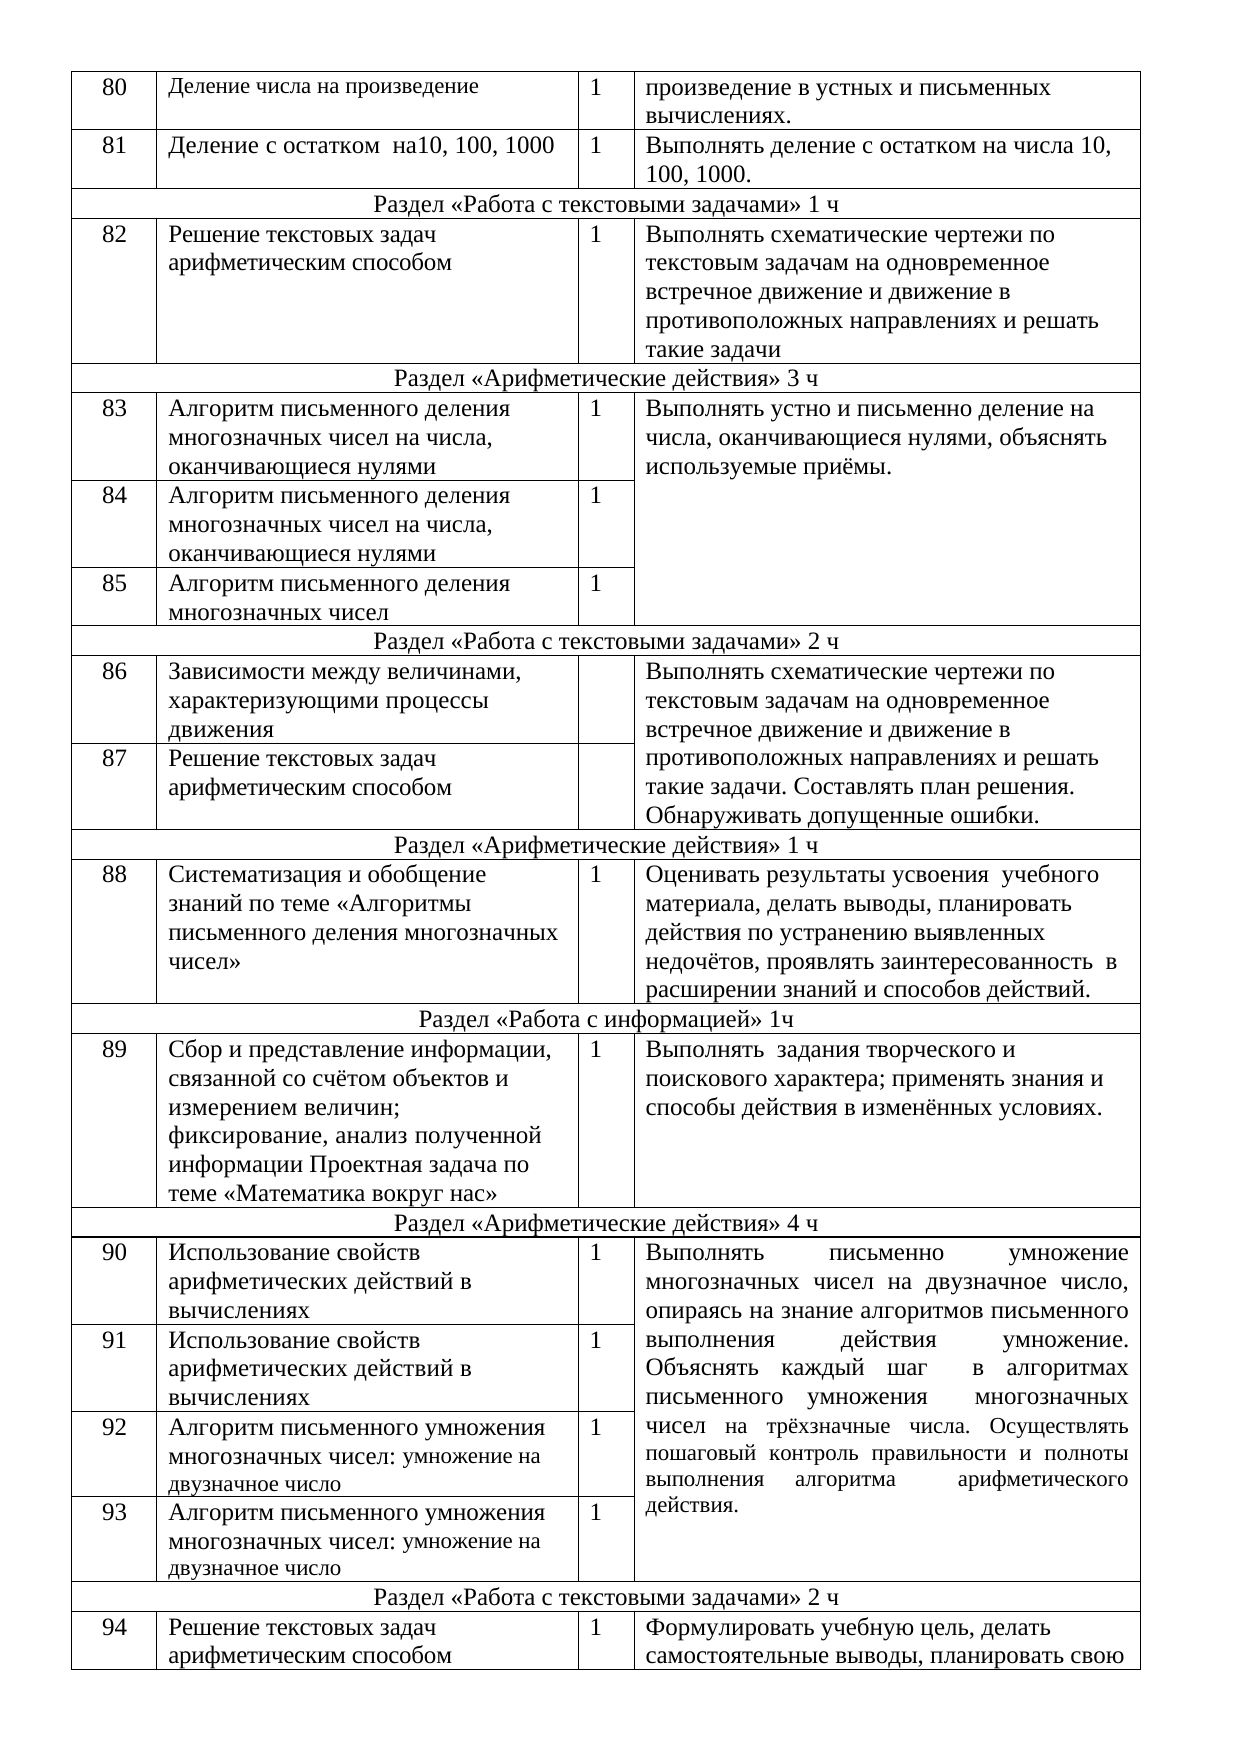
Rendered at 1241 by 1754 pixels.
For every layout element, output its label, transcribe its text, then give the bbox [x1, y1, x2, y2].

table_cell 1 [579, 1034, 634, 1207]
table_cell Выполнять схематические чертежи по текстовым задачам на одновременное встречное движение и движение в противоположных направлениях и решать такие задачи. Составлять план решения. Обнаруживать допущенные ошибки. [635, 656, 1140, 829]
table_cell 84 [72, 481, 156, 567]
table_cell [635, 1612, 1140, 1669]
table_cell Использование свойств арифметических действий в вычислениях [157, 1238, 578, 1324]
table_cell 1 [579, 72, 634, 129]
table_cell 93 [72, 1497, 156, 1581]
table_cell Раздел «Арифметические действия» 1 ч [72, 830, 1140, 858]
table_cell 92 [72, 1412, 156, 1496]
table_cell Алгоритм письменного умножения многозначных чисел: умножение на двузначное число [157, 1497, 578, 1581]
table_cell 90 [72, 1238, 156, 1324]
table_cell 1 [579, 1612, 634, 1669]
table_cell Алгоритм письменного деления многозначных чисел на числа, оканчивающиеся нулями [157, 393, 578, 479]
table_cell Раздел «Арифметические действия» 4 ч [72, 1208, 1140, 1236]
table_cell 1 [579, 1497, 634, 1581]
table_cell Раздел «Работа с информацией» 1ч [72, 1004, 1140, 1033]
table_cell Раздел «Работа с текстовыми задачами» 1 ч [72, 189, 1140, 218]
table_cell 1 [579, 481, 634, 567]
table_cell 87 [72, 744, 156, 829]
table_cell 1 [579, 1238, 634, 1324]
table_cell Решение текстовых задач арифметическим способом [157, 744, 578, 829]
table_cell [157, 72, 578, 129]
table_cell 81 [72, 130, 156, 188]
table_cell 1 [579, 1325, 634, 1411]
table_cell [579, 744, 634, 829]
table_cell 1 [579, 860, 634, 1003]
table_cell Алгоритм письменного деления многозначных чисел [157, 568, 578, 625]
table_cell Раздел «Арифметические действия» 3 ч [72, 364, 1140, 392]
table_cell Сбор и представление информации, связанной со счётом объектов и измерением величин; фиксирование, анализ полученной информации Проектная задача по теме «Математика вокруг нас» [157, 1034, 578, 1207]
table_cell 86 [72, 656, 156, 742]
table_cell 85 [72, 568, 156, 625]
table_cell 83 [72, 393, 156, 479]
table_cell Решение текстовых задач арифметическим способом [157, 219, 578, 362]
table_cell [157, 1612, 578, 1669]
table_cell Использование свойств арифметических действий в вычислениях [157, 1325, 578, 1411]
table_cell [635, 72, 1140, 129]
table_cell 94 [72, 1612, 156, 1669]
table_cell Выполнять схематические чертежи по текстовым задачам на одновременное встречное движение и движение в противоположных направлениях и решать такие задачи [635, 219, 1140, 362]
table_cell 1 [579, 1412, 634, 1496]
table_cell Систематизация и обобщение знаний по теме «Алгоритмы письменного деления многозначных чисел» [157, 860, 578, 1003]
table_cell Выполнять устно и письменно деление на числа, оканчивающиеся нулями, объяснять используемые приёмы. [635, 393, 1140, 625]
table_cell Раздел «Работа с текстовыми задачами» 2 ч [72, 1582, 1140, 1611]
table_cell Выполнять письменно умножение многозначных чисел на двузначное число, опираясь на знание алгоритмов письменного выполнения действия умножение. Объяснять каждый шаг в алгоритмах письменного умножения многозначных чисел на трёхзначные числа. Осуществлять пошаговый контроль правильности и полноты выполнения алгоритма арифметического действия. [635, 1238, 1140, 1581]
table_cell Алгоритм письменного умножения многозначных чисел: умножение на двузначное число [157, 1412, 578, 1496]
table_cell 1 [579, 130, 634, 188]
table_cell Зависимости между величинами, характеризующими процессы движения [157, 656, 578, 742]
table_cell 1 [579, 568, 634, 625]
table_cell Деление с остатком на10, 100, 1000 [157, 130, 578, 188]
table_cell [579, 656, 634, 742]
table_cell Выполнять деление с остатком на числа 10, 100, 1000. [635, 130, 1140, 188]
table_cell 1 [579, 219, 634, 362]
table_cell 91 [72, 1325, 156, 1411]
table_cell Оценивать результаты усвоения учебного материала, делать выводы, планировать действия по устранению выявленных недочётов, проявлять заинтересованность в расширении знаний и способов действий. [635, 860, 1140, 1003]
table_cell 89 [72, 1034, 156, 1207]
table_cell 1 [579, 393, 634, 479]
table_cell Раздел «Работа с текстовыми задачами» 2 ч [72, 626, 1140, 655]
table_cell Алгоритм письменного деления многозначных чисел на числа, оканчивающиеся нулями [157, 481, 578, 567]
table_cell 88 [72, 860, 156, 1003]
table_cell Выполнять задания творческого и поискового характера; применять знания и способы действия в изменённых условиях. [635, 1034, 1140, 1207]
table_cell 82 [72, 219, 156, 362]
table_cell 80 [72, 72, 156, 129]
